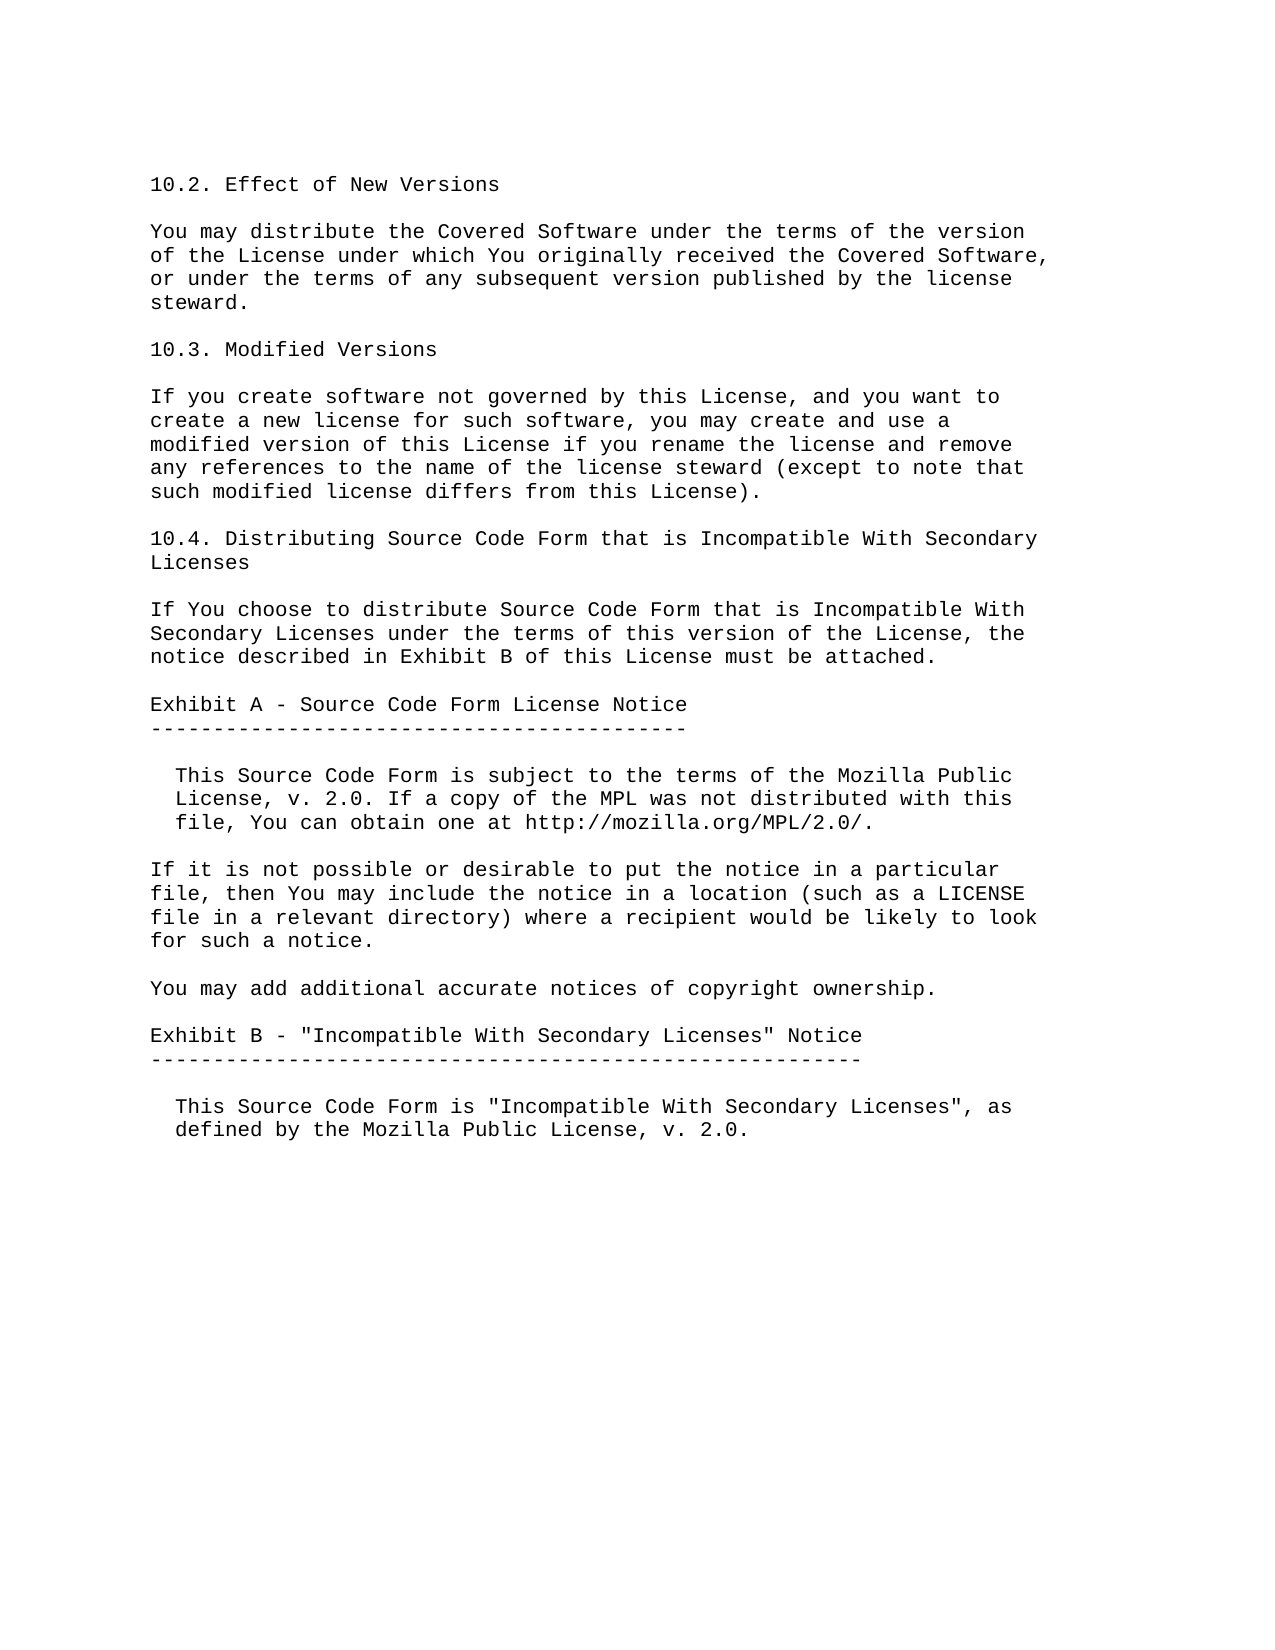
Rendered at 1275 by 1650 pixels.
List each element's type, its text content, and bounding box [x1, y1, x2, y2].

text Licenses [150, 552, 1125, 576]
text notice described in Exhibit B of this License must be attached. [150, 647, 1125, 670]
text steward. [150, 292, 1125, 316]
text modified version of this License if you rename the license and remove [150, 434, 1125, 457]
text 10.3. Modified Versions [150, 339, 1125, 363]
text You may add additional accurate notices of copyright ownership. [150, 978, 1125, 1001]
text create a new license for such software, you may create and use a [150, 410, 1125, 434]
text file in a relevant directory) where a recipient would be likely to look [150, 907, 1125, 930]
text file, then You may include the notice in a location (such as a LICENSE [150, 883, 1125, 907]
text ------------------------------------------- [150, 717, 1125, 741]
text You may distribute the Covered Software under the terms of the version [150, 221, 1125, 244]
text --------------------------------------------------------- [150, 1048, 1125, 1072]
text file, You can obtain one at http://mozilla.org/MPL/2.0/. [150, 812, 1125, 836]
text of the License under which You originally received the Covered Software, [150, 244, 1125, 268]
text 10.2. Effect of New Versions [150, 174, 1125, 197]
text License, v. 2.0. If a copy of the MPL was not distributed with this [150, 788, 1125, 812]
text If You choose to distribute Source Code Form that is Incompatible With [150, 599, 1125, 623]
text This Source Code Form is "Incompatible With Secondary Licenses", as [150, 1096, 1125, 1119]
text If it is not possible or desirable to put the notice in a particular [150, 859, 1125, 883]
text Exhibit A - Source Code Form License Notice [150, 694, 1125, 717]
text 10.4. Distributing Source Code Form that is Incompatible With Secondary [150, 528, 1125, 552]
text for such a notice. [150, 930, 1125, 954]
text If you create software not governed by this License, and you want to [150, 386, 1125, 410]
text This Source Code Form is subject to the terms of the Mozilla Public [150, 765, 1125, 788]
text Exhibit B - "Incompatible With Secondary Licenses" Notice [150, 1025, 1125, 1048]
text such modified license differs from this License). [150, 481, 1125, 505]
text defined by the Mozilla Public License, v. 2.0. [150, 1119, 1125, 1143]
text or under the terms of any subsequent version published by the license [150, 268, 1125, 292]
text Secondary Licenses under the terms of this version of the License, the [150, 623, 1125, 647]
text any references to the name of the license steward (except to note that [150, 457, 1125, 481]
